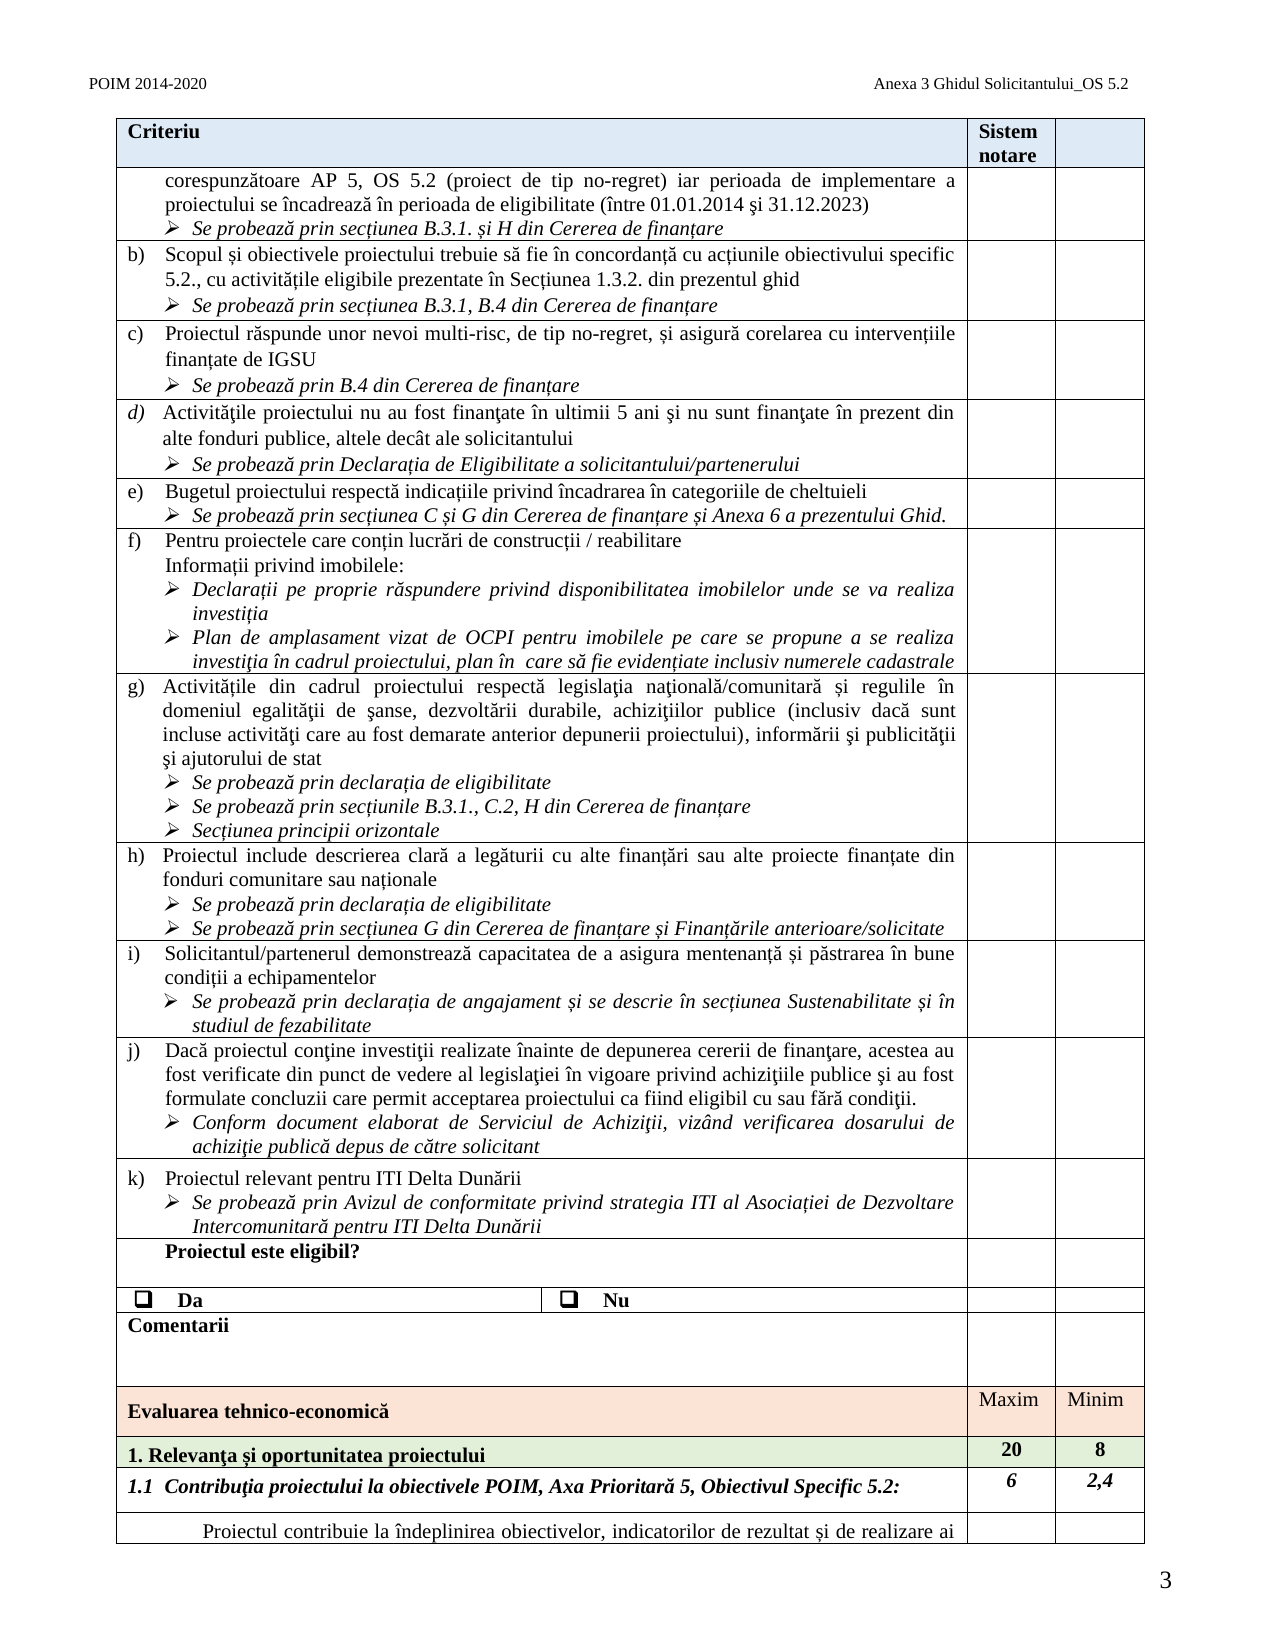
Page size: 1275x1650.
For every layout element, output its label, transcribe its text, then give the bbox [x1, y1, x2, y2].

table_cell [968, 941, 1055, 1037]
table_cell Activităţile proiectului nu au fost finanţate în ultimii 5 ani şi nu sunt finanţate în prezent din alte fonduri publice, altele decât ale solicitantului Se probează prin Declarația de Eligibilitate a solicitantului/partenerului [117, 400, 967, 478]
table_cell [968, 1239, 1055, 1287]
table_cell [1056, 241, 1144, 320]
table_cell 2,4 [1056, 1468, 1144, 1512]
table_cell Evaluarea tehnico-economică [117, 1387, 967, 1436]
table_cell [1056, 1313, 1144, 1386]
table_cell [968, 479, 1055, 527]
table_cell Proiectul este eligibil? [117, 1239, 967, 1287]
table_cell [968, 529, 1055, 673]
table_cell [968, 241, 1055, 320]
table_cell Nu [542, 1288, 967, 1312]
table_cell Dacă proiectul conţine investiţii realizate înainte de depunerea cererii de finanţare, acestea au fost verificate din punct de vedere al legislaţiei în vigoare privind achiziţiile publice şi au fost formulate concluzii care permit acceptarea proiectului ca fiind eligibil cu sau fără condiţii. Conform document elaborat de Serviciul de Achiziţii, vizând verificarea dosarului de achiziţie publică depus de către solicitant [117, 1038, 967, 1158]
table_cell 8 [1056, 1437, 1144, 1467]
table_cell [968, 1159, 1055, 1238]
table_header Criteriu [117, 119, 967, 167]
table_cell Da [117, 1288, 541, 1312]
table_cell [1056, 479, 1144, 527]
table_cell [1056, 941, 1144, 1037]
table_cell Pentru proiectele care conțin lucrări de construcții / reabilitare Informații privind imobilele: Declarații pe proprie răspundere privind disponibilitatea imobilelor unde se va realiza investiția Plan de amplasament vizat de OCPI pentru imobilele pe care se propune a se realiza investiţia în cadrul proiectului, plan în care să fie evidențiate inclusiv numerele cadastrale [117, 529, 967, 673]
table_cell Proiectul include descrierea clară a legăturii cu alte finanțări sau alte proiecte finanțate din fonduri comunitare sau naționale Se probează prin declarația de eligibilitate Se probează prin secțiunea G din Cererea de finanțare și Finanțările anterioare/solicitate [117, 843, 967, 939]
table_cell [968, 674, 1055, 842]
table_header [1056, 119, 1144, 167]
table_cell Comentarii [117, 1313, 967, 1386]
table_cell Scopul și obiectivele proiectului trebuie să fie în concordanță cu acțiunile obiectivului specific 5.2., cu activitățile eligibile prezentate în Secțiunea 1.3.2. din prezentul ghid Se probează prin secțiunea B.3.1, B.4 din Cererea de finanțare [117, 241, 967, 320]
table_cell [968, 1313, 1055, 1386]
table_cell [1056, 168, 1144, 240]
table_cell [117, 168, 967, 240]
table_cell [1056, 1288, 1144, 1312]
table_cell [1056, 1239, 1144, 1287]
table_header Sistem notare [968, 119, 1055, 167]
table_cell [968, 1513, 1055, 1543]
table_cell [968, 400, 1055, 478]
table_cell 1. Relevanţa și oportunitatea proiectului [117, 1437, 967, 1467]
table_cell Proiectul răspunde unor nevoi multi-risc, de tip no-regret, și asigură corelarea cu intervențiile finanțate de IGSU Se probează prin B.4 din Cererea de finanțare [117, 321, 967, 399]
table_cell [1056, 321, 1144, 399]
table_cell Activitățile din cadrul proiectului respectă legislaţia naţională/comunitară și regulile în domeniul egalităţii de şanse, dezvoltării durabile, achiziţiilor publice (inclusiv dacă sunt incluse activităţi care au fost demarate anterior depunerii proiectului), informării şi publicităţii şi ajutorului de stat Se probează prin declarația de eligibilitate Se probează prin secțiunile B.3.1., C.2, H din Cererea de finanțare Secțiunea principii orizontale [117, 674, 967, 842]
table_cell Solicitantul/partenerul demonstrează capacitatea de a asigura mentenanță și păstrarea în bune condiții a echipamentelor Se probează prin declarația de angajament și se descrie în secțiunea Sustenabilitate și în studiul de fezabilitate [117, 941, 967, 1037]
table_cell 6 [968, 1468, 1055, 1512]
table_cell [1056, 529, 1144, 673]
table_cell 20 [968, 1437, 1055, 1467]
table_cell [1056, 400, 1144, 478]
table_cell [968, 1038, 1055, 1158]
table_cell Minim [1056, 1387, 1144, 1436]
table_cell [1056, 1038, 1144, 1158]
table_cell Bugetul proiectului respectă indicațiile privind încadrarea în categoriile de cheltuieli Se probează prin secțiunea C și G din Cererea de finanțare și Anexa 6 a prezentului Ghid. [117, 479, 967, 527]
table_cell [1056, 843, 1144, 939]
table_cell Contribuţia proiectului la obiectivele POIM, Axa Prioritară 5, Obiectivul Specific 5.2: [117, 1468, 967, 1512]
table_cell [1056, 1159, 1144, 1238]
table_cell [968, 321, 1055, 399]
table_cell Proiectul relevant pentru ITI Delta Dunării Se probează prin Avizul de conformitate privind strategia ITI al Asociației de Dezvoltare Intercomunitară pentru ITI Delta Dunării [117, 1159, 967, 1238]
table_cell [968, 168, 1055, 240]
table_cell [117, 1513, 967, 1543]
table_cell [968, 843, 1055, 939]
table_cell Maxim [968, 1387, 1055, 1436]
table_cell [1056, 674, 1144, 842]
table_cell [1056, 1513, 1144, 1543]
table_cell [968, 1288, 1055, 1312]
